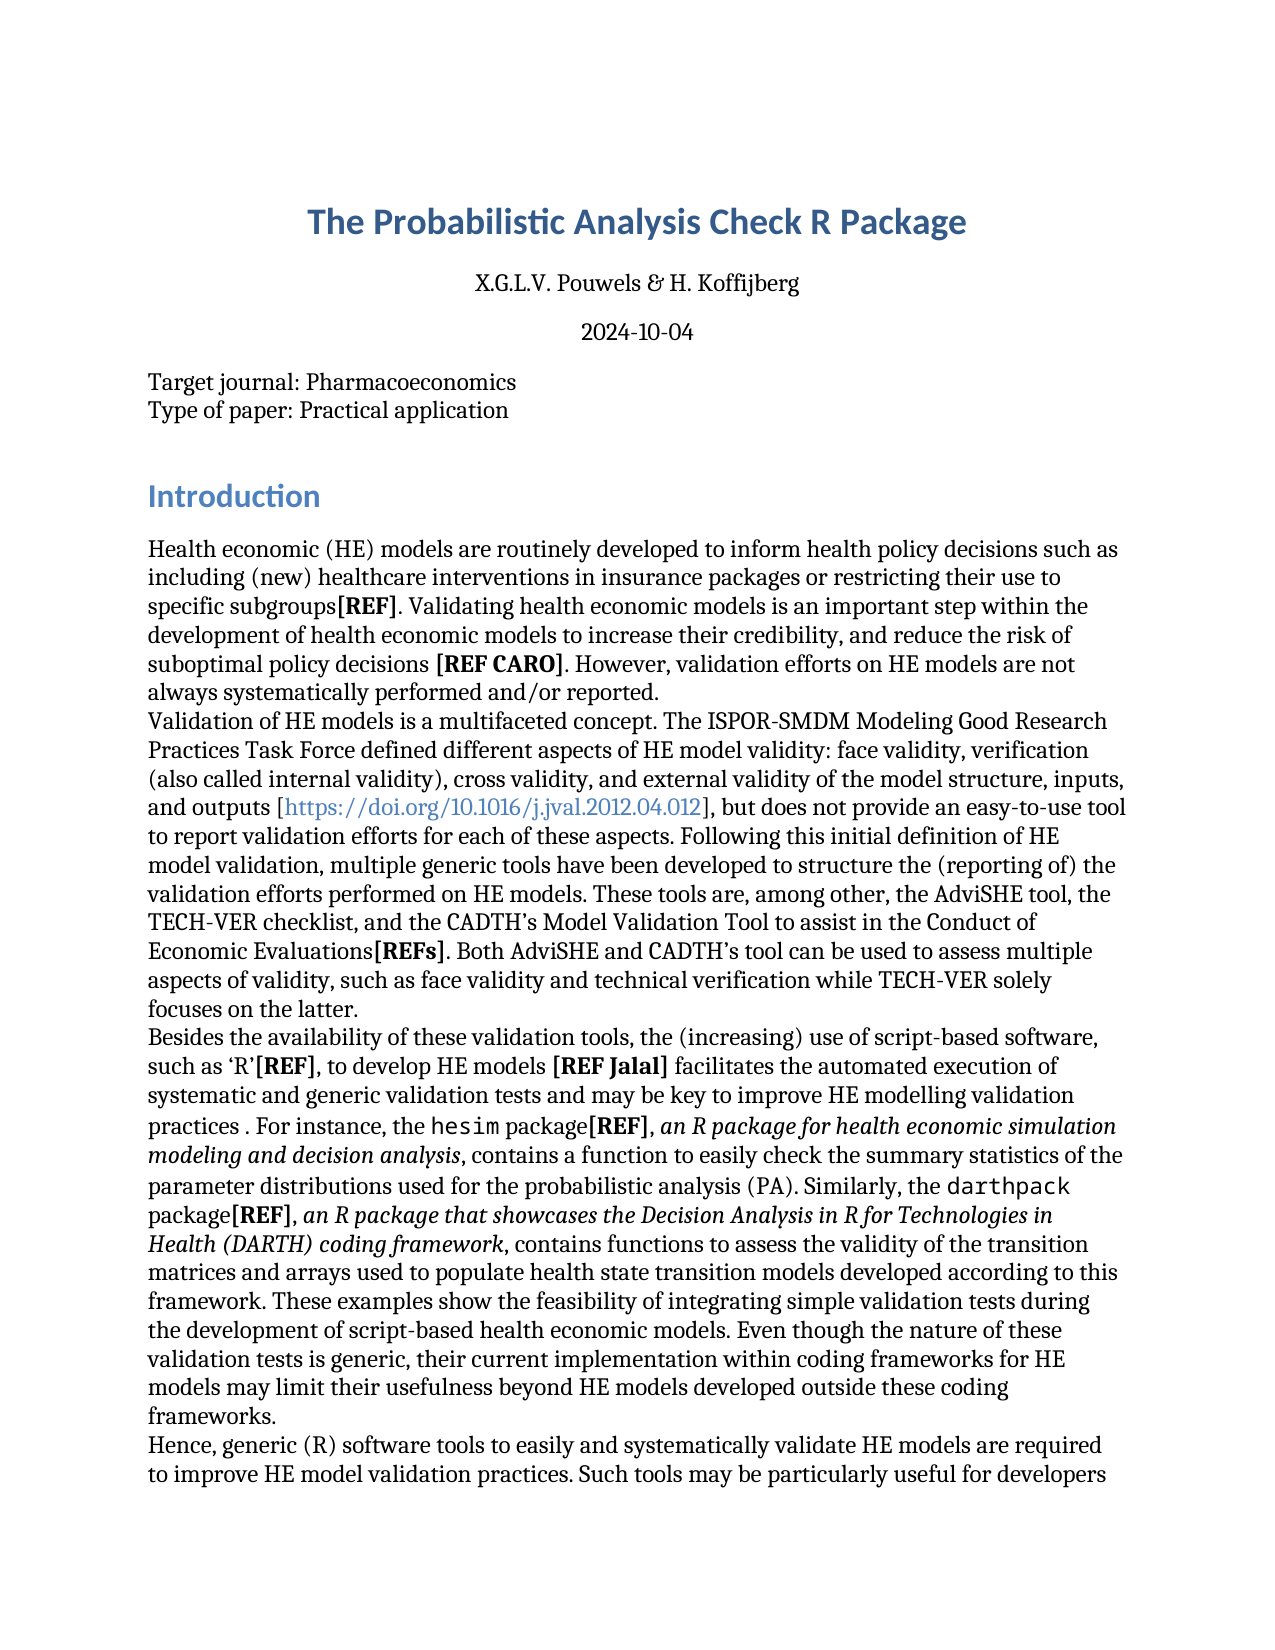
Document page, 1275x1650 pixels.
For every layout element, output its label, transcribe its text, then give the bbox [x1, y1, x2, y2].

text X.G.L.V. Pouwels & H. Koffijberg [148, 268, 1127, 297]
text Target journal: Pharmacoeconomics Type of paper: Practical application [148, 368, 1127, 425]
subtitle Introduction [148, 475, 1127, 516]
text 2024-10-04 [148, 318, 1127, 347]
title The Probabilistic Analysis Check R Package [148, 198, 1127, 243]
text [148, 534, 1127, 1488]
